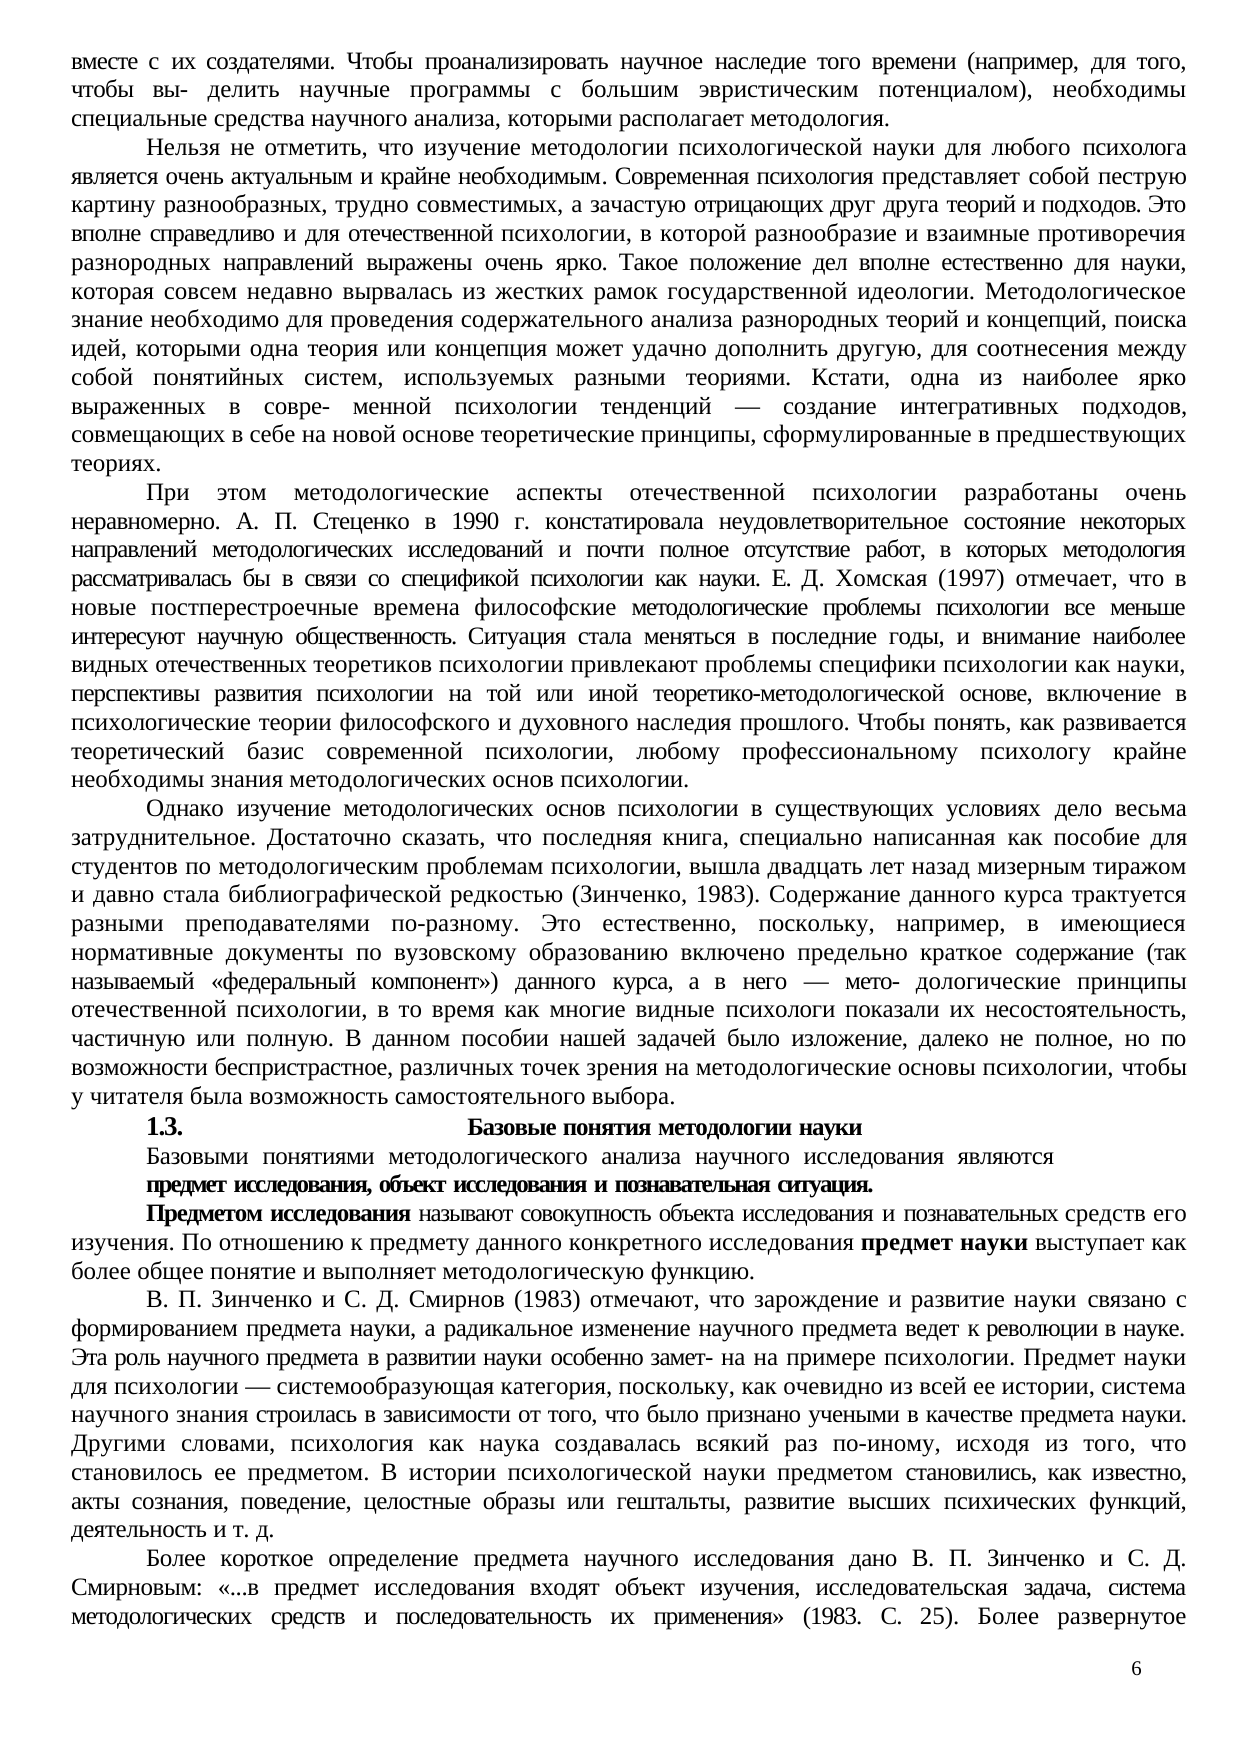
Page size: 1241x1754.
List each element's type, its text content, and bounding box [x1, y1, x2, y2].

text В. П. Зинченко и С. Д. Смирнов (1983) отмечают, что зарождение и развитие науки связано с формированием предмета науки, а радикальное изменение научного предмета ведет к революции в науке. Эта роль научного предмета в развитии науки особенно замет- на на примере психологии. Предмет науки для психологии — системообразующая категория, поскольку, как очевидно из всей ее истории, система научного знания строилась в зависимости от того, что было признано учеными в качестве предмета науки. Другими словами, психология как наука создавалась всякий раз по-иному, исходя из того, что становилось ее предметом. В истории психологической науки предметом становились, как известно, акты сознания, поведение, целостные образы или гештальты, развитие высших психических функций, деятельность и т. д. [71, 1284, 1187, 1543]
subtitle предмет исследования, объект исследования и познавательная ситуация. [71, 1169, 1187, 1198]
subtitle Базовые понятия методологии науки [71, 1109, 1187, 1141]
text При этом методологические аспекты отечественной психологии разработаны очень неравномерно. А. П. Стеценко в 1990 г. констатировала неудовлетворительное состояние некоторых направлений методологических исследований и почти полное отсутствие работ, в которых методология рассматривалась бы в связи со спецификой психологии как науки. Е. Д. Хомская (1997) отмечает, что в новые постперестроечные времена философские методологические проблемы психологии все меньше интересуют научную общественность. Ситуация стала меняться в последние годы, и внимание наиболее видных отечественных теоретиков психологии привлекают проблемы специфики психологии как науки, перспективы развития психологии на той или иной теоретико-методологической основе, включение в психологические теории философского и духовного наследия прошлого. Чтобы понять, как развивается теоретический базис современной психологии, любому профессиональному психологу крайне необходимы знания методологических основ психологии. [71, 477, 1187, 793]
text Нельзя не отметить, что изучение методологии психологической науки для любого психолога является очень актуальным и крайне необходимым. Современная психология представляет собой пеструю картину разнообразных, трудно совместимых, а зачастую отрицающих друг друга теорий и подходов. Это вполне справедливо и для отечественной психологии, в которой разнообразие и взаимные противоречия разнородных направлений выражены очень ярко. Такое положение дел вполне естественно для науки, которая совсем недавно вырвалась из жестких рамок государственной идеологии. Методологическое знание необходимо для проведения содержательного анализа разнородных теорий и концепций, поиска идей, которыми одна теория или концепция может удачно дополнить другую, для соотнесения между собой понятийных систем, используемых разными теориями. Кстати, одна из наиболее ярко выраженных в совре- менной психологии тенденций — создание интегративных подходов, совмещающих в себе на новой основе теоретические принципы, сформулированные в предшествующих теориях. [71, 132, 1187, 477]
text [71, 1543, 1187, 1629]
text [71, 46, 1187, 132]
text Предметом исследования называют совокупность объекта исследования и познавательных средств его изучения. По отношению к предмету данного конкретного исследования предмет науки выступает как более общее понятие и выполняет методологическую функцию. [71, 1198, 1187, 1284]
text Базовыми понятиями методологического анализа научного исследования являются [71, 1141, 1187, 1169]
text Однако изучение методологических основ психологии в существующих условиях дело весьма затруднительное. Достаточно сказать, что последняя книга, специально написанная как пособие для студентов по методологическим проблемам психологии, вышла двадцать лет назад мизерным тиражом и давно стала библиографической редкостью (Зинченко, 1983). Содержание данного курса трактуется разными преподавателями по-разному. Это естественно, поскольку, например, в имеющиеся нормативные документы по вузовскому образованию включено предельно краткое содержание (так называемый «федеральный компонент») данного курса, а в него — мето- дологические принципы отечественной психологии, в то время как многие видные психологи показали их несостоятельность, частичную или полную. В данном пособии нашей задачей было изложение, далеко не полное, но по возможности беспристрастное, различных точек зрения на методологические основы психологии, чтобы у читателя была возможность самостоятельного выбора. [71, 793, 1187, 1109]
